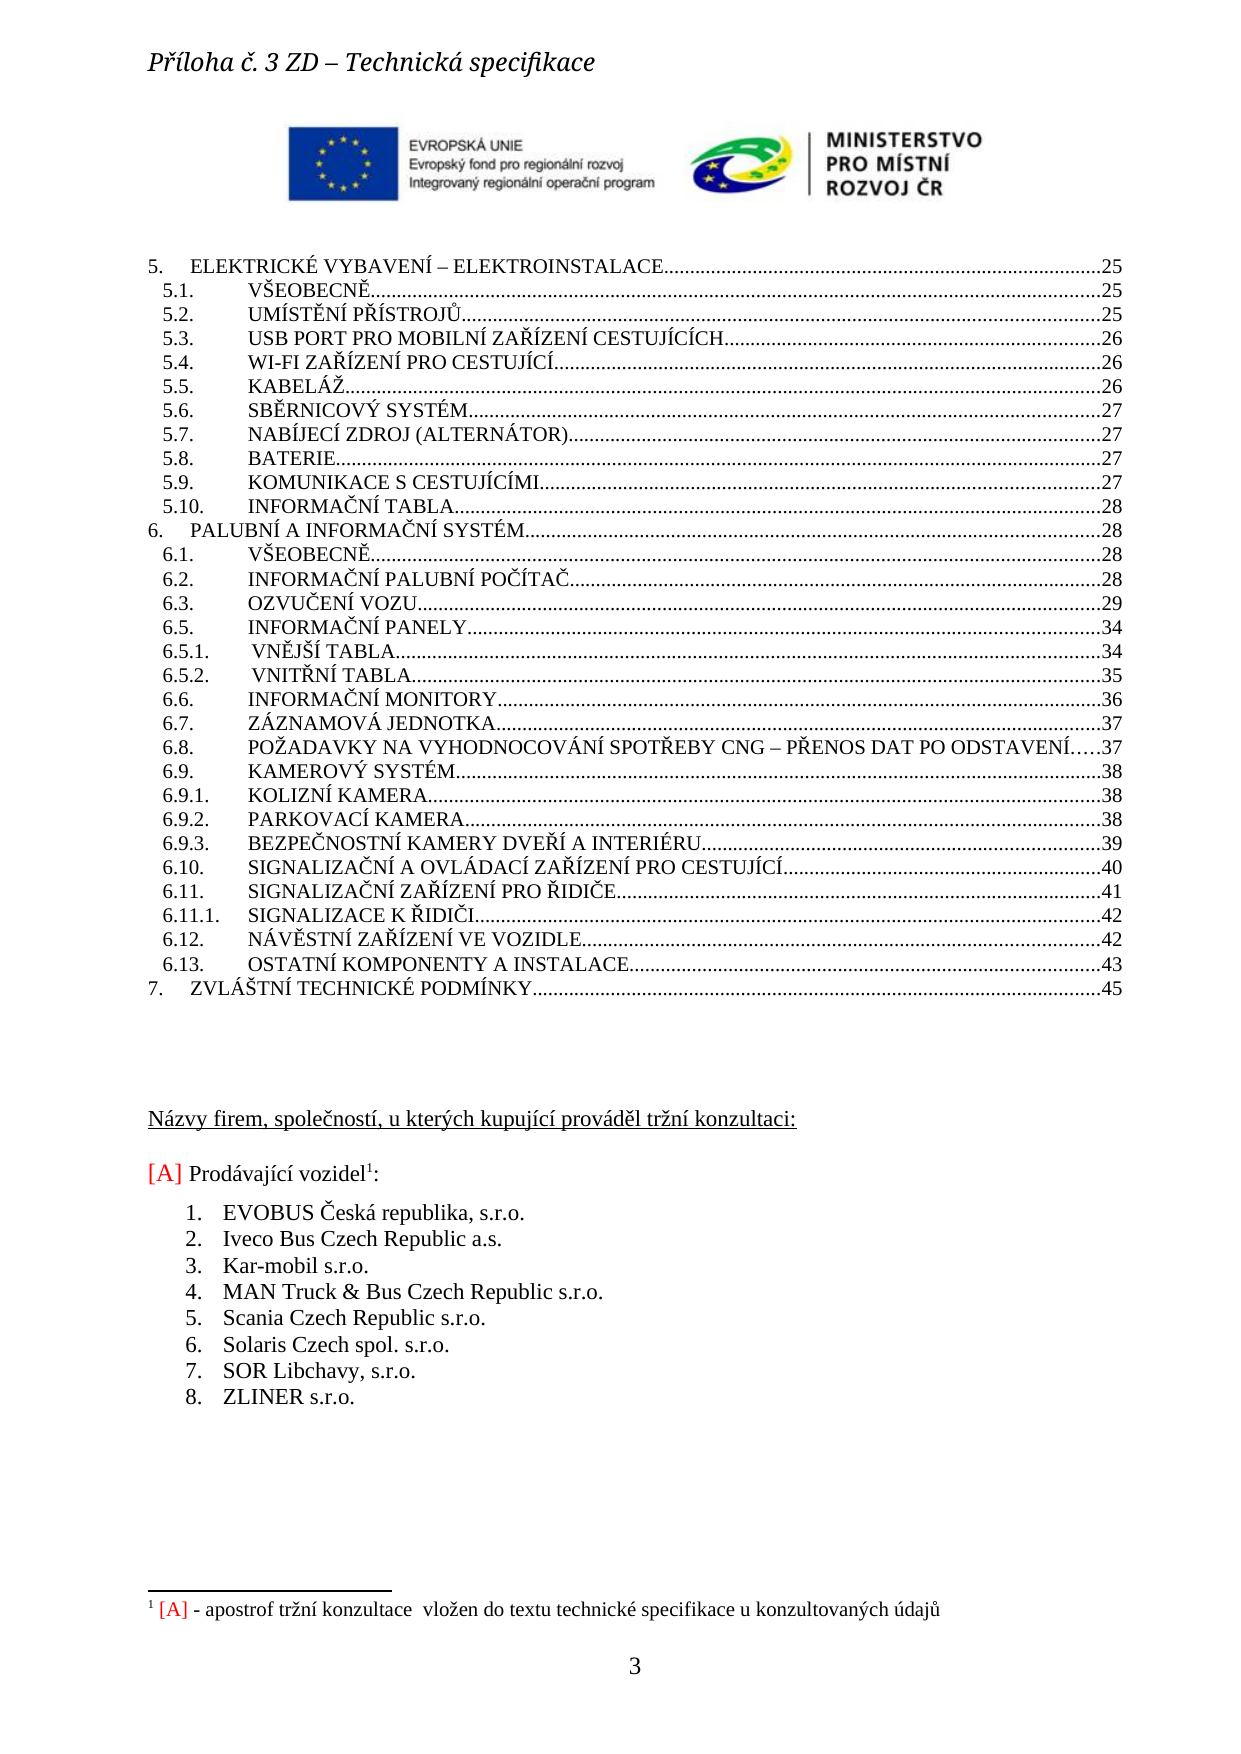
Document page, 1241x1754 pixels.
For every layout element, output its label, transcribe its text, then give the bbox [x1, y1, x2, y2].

text 6.9.2. Parkovací kamera 38 [162, 807, 1122, 831]
list Solaris Czech spol. s.r.o. [185, 1331, 1122, 1357]
text 5.2. umístění přístrojů 25 [162, 302, 1122, 326]
list SOR Libchavy, s.r.o. [185, 1357, 1122, 1383]
picture [265, 102, 1005, 225]
text 6.10. SIGNALIZAČNÍ A OVLÁDACÍ ZAŘÍZENÍ PRO CESTUJÍCÍ 40 [162, 855, 1122, 879]
text 5.1. Všeobecně 25 [162, 278, 1122, 302]
list MAN Truck & Bus Czech Republic s.r.o. [185, 1278, 1122, 1304]
text 6.2. INFORMAČNÍ PALUBNÍ POČÍTAČ 28 [162, 566, 1122, 591]
text 5.8. Baterie 27 [162, 446, 1122, 470]
text [A] Prodávající vozidel: [148, 1158, 1122, 1186]
text 6.3. Ozvučení vozu 29 [162, 591, 1122, 614]
text Názvy firem, společností, u kterých kupující prováděl tržní konzultaci: [148, 1105, 1122, 1131]
text 6.8. Požadavky na vyhodnocování spotřeby CNG – přenos dat po odstavení 37 [162, 735, 1122, 759]
text 6.5. informační panely 34 [162, 614, 1122, 639]
list Iveco Bus Czech Republic a.s. [185, 1225, 1122, 1252]
text 6.9. KAMEROVÝ SYSTÉM 38 [162, 759, 1122, 783]
text 6.13. Ostatní komponenty a instalace 43 [162, 951, 1122, 976]
text 6.7. ZÁZNAMOVÁ JEDNOTKA 37 [162, 711, 1122, 735]
text 5.10. INFORMAČNÍ TABLA 28 [162, 494, 1122, 518]
list Kar-mobil s.r.o. [185, 1252, 1122, 1278]
list ZLINER s.r.o. [185, 1383, 1122, 1410]
list EVOBUS Česká republika, s.r.o. [185, 1199, 1122, 1225]
text 5.4. WI-FI ZAŘÍZENÍ PRO CESTUJÍCÍ 26 [162, 350, 1122, 374]
text 6. Palubní a informační systém 28 [148, 518, 1122, 542]
text 5.7. Nabíjecí zdroj (Alternátor) 27 [162, 422, 1122, 446]
text 6.6. INFORMAČNÍ MONITORY 36 [162, 687, 1122, 711]
text 5.5. Kabeláž 26 [162, 374, 1122, 398]
text 5.3. USB port pro mobilní zařízení cestujících 26 [162, 326, 1122, 350]
text 5.6. Sběrnicový systém 27 [162, 398, 1122, 422]
text 7. ZVLÁŠTNÍ TECHNICKÉ PODMÍNKY 45 [148, 976, 1122, 999]
text 6.11. SIGNALIZAČNÍ ZAŘÍZENÍ PRO ŘIDIČE 41 [162, 879, 1122, 903]
list Scania Czech Republic s.r.o. [185, 1304, 1122, 1331]
text 6.1. VŠEOBECNĚ 28 [162, 542, 1122, 566]
text 6.5.2. VNITŘNÍ TABLA 35 [162, 663, 1122, 687]
text 6.9.3. BEZPEČNOSTNÍ KAMERY dveří a interiéru 39 [162, 831, 1122, 855]
text 5.9. Komunikace s cestujícími 27 [162, 470, 1122, 494]
text 6.11.1. Signalizace k řidiči 42 [162, 903, 1122, 927]
text 6.12. NÁVĚSTNÍ ZAŘÍZENÍ VE VOZIDLE 42 [162, 927, 1122, 951]
text 6.9.1. Kolizní kamera 38 [162, 783, 1122, 807]
text 5. Elektrické vybavení – elektroinstalace 25 [148, 254, 1122, 278]
text 6.5.1. VNĚJŠÍ TABLA 34 [162, 639, 1122, 663]
